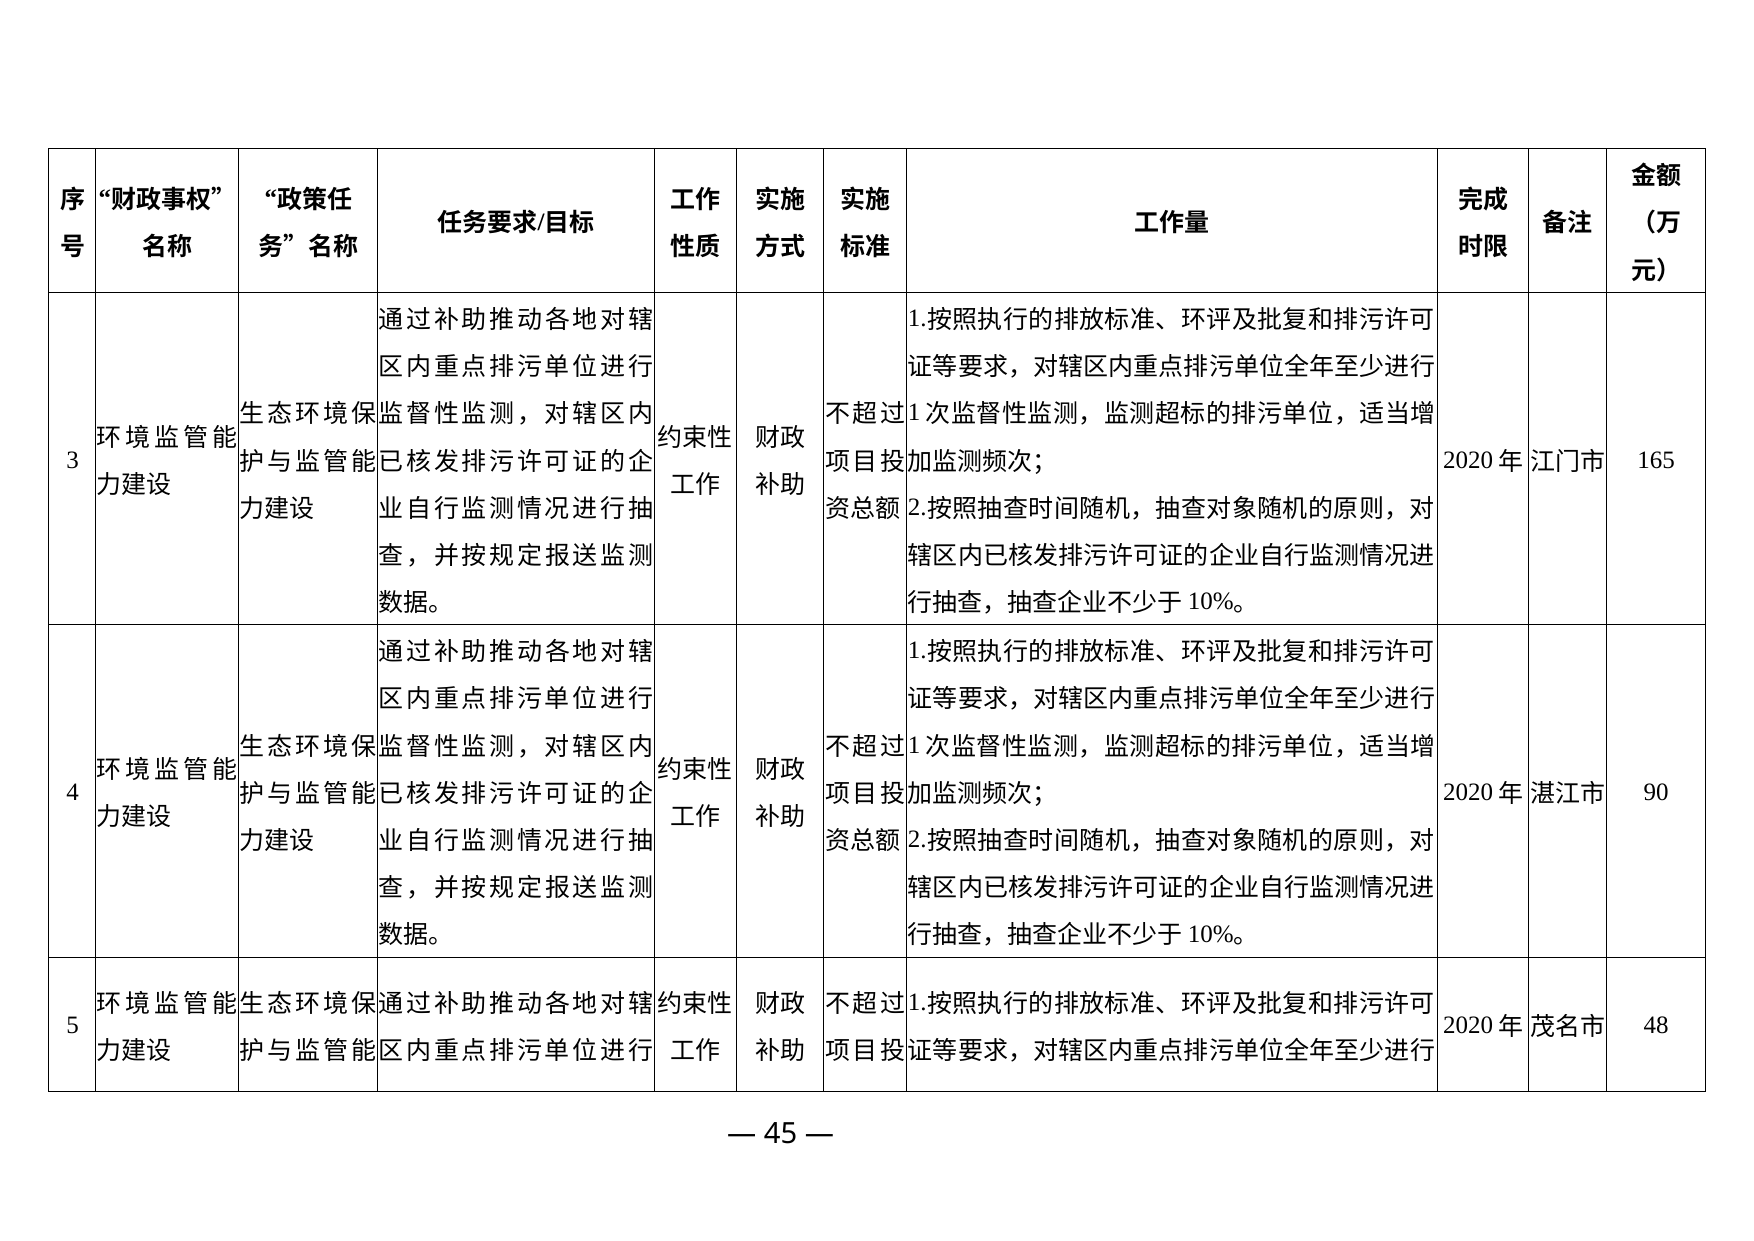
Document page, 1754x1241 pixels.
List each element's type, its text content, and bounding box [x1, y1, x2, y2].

table_header “财政事权” 名称 [96, 149, 238, 292]
table_cell 财政 补助 [737, 625, 823, 957]
table_cell 通过补助推动各地对辖区内重点排污单位进行监督性监测，对辖区内已核发排污许可证的企业自行监测情况进行抽查，并按规定报送监测数据。 [378, 625, 654, 957]
table_cell 5 [49, 958, 95, 1091]
table_cell 3 [49, 293, 95, 624]
table_cell 2020年 [1438, 958, 1528, 1091]
table_cell 不超过项目投资总额 [824, 293, 906, 624]
table_cell 湛江市 [1529, 625, 1606, 957]
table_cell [378, 293, 654, 624]
table_cell 2020年 [1438, 625, 1528, 957]
table_header 序号 [49, 149, 95, 292]
table_header “政策任务”名称 [239, 149, 377, 292]
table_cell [907, 958, 1437, 1091]
table_cell 财政 补助 [737, 293, 823, 624]
table_cell 江门市 [1529, 293, 1606, 624]
table_cell 不超过项目投资总额 [824, 625, 906, 957]
table_header 工作量 [907, 149, 1437, 292]
table_cell 2020年 [1438, 293, 1528, 624]
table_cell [907, 293, 1437, 624]
table_cell 165 [1607, 293, 1705, 624]
table_header 实施 标准 [824, 149, 906, 292]
table_cell 约束性工作 [655, 625, 736, 957]
table_cell 环境监管能力建设 [96, 293, 238, 624]
table_header 备注 [1529, 149, 1606, 292]
table_cell 环境监管能力建设 [96, 958, 238, 1091]
table_cell 约束性工作 [655, 958, 736, 1091]
table_cell 财政 补助 [737, 958, 823, 1091]
table_cell 生态环境保护与监管能力建设 [239, 293, 377, 624]
table_cell 1.按照执行的排放标准、环评及批复和排污许可证等要求，对辖区内重点排污单位全年至少进行1次监督性监测，监测超标的排污单位，适当增加监测频次； 2.按照抽查时间随机，抽查对象随机的原则，对辖区内已核发排污许可证的企业自行监测情况进行抽查，抽查企业不少于10%。 [907, 625, 1437, 957]
table_header 任务要求/目标 [378, 149, 654, 292]
table_header 金额 （万元） [1607, 149, 1705, 292]
table_cell 48 [1607, 958, 1705, 1091]
table_cell 生态环境保护与监管能力建设 [239, 625, 377, 957]
table_cell 不超过项目投资总额 [824, 958, 906, 1091]
table_cell 生态环境保护与监管能力建设 [239, 958, 377, 1091]
table_header 工作 性质 [655, 149, 736, 292]
table_cell 90 [1607, 625, 1705, 957]
table_cell 4 [49, 625, 95, 957]
table_header 实施 方式 [737, 149, 823, 292]
table_header 完成 时限 [1438, 149, 1528, 292]
table_cell 约束性工作 [655, 293, 736, 624]
table_cell 茂名市 [1529, 958, 1606, 1091]
table_cell 环境监管能力建设 [96, 625, 238, 957]
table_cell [378, 958, 654, 1091]
